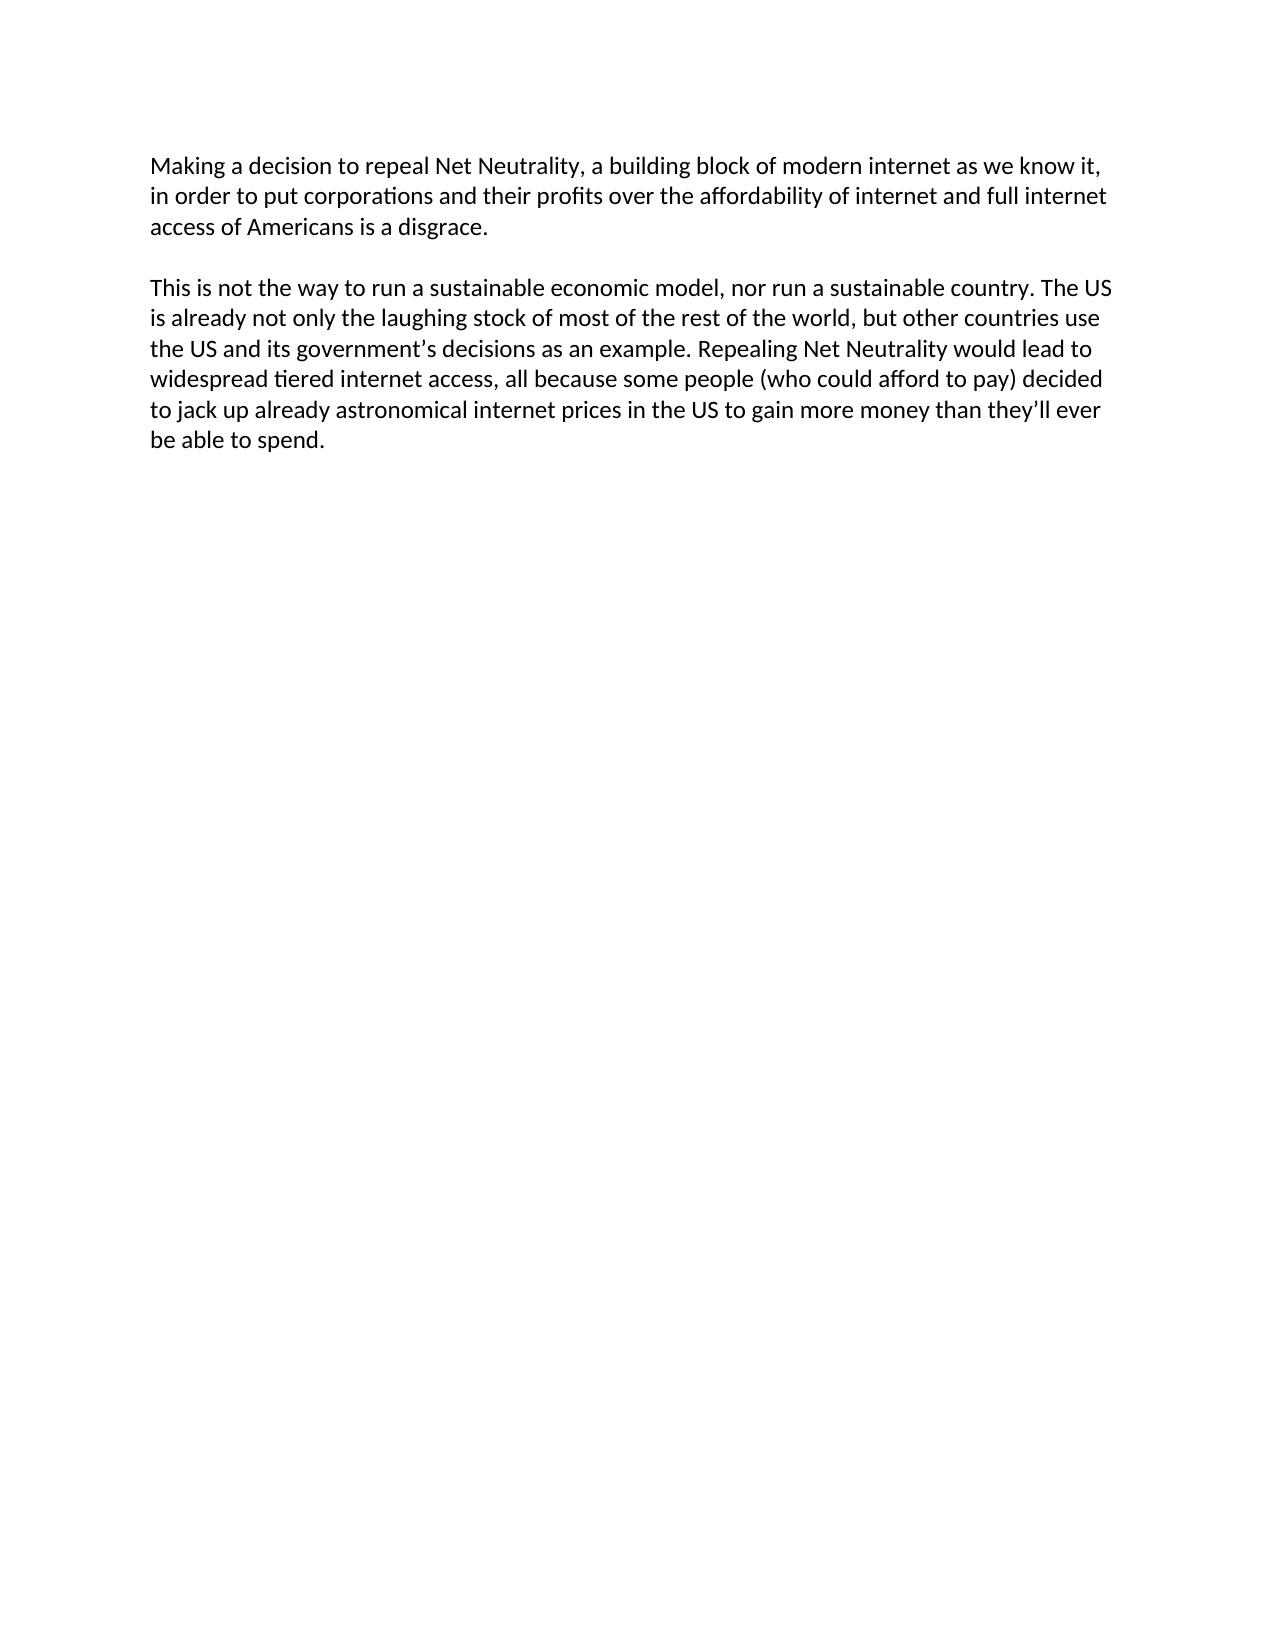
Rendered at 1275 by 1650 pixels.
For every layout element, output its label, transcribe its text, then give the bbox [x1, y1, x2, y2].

text Making a decision to repeal Net Neutrality, a building block of modern internet as we know it, in order to put corporations and their profits over the affordability of internet and full internet access of Americans is a disgrace. [150, 150, 1125, 242]
text This is not the way to run a sustainable economic model, nor run a sustainable country. The US is already not only the laughing stock of most of the rest of the world, but other countries use the US and its government’s decisions as an example. Repealing Net Neutrality would lead to widespread tiered internet access, all because some people (who could afford to pay) decided to jack up already astronomical internet prices in the US to gain more money than they’ll ever be able to spend. [150, 272, 1125, 455]
